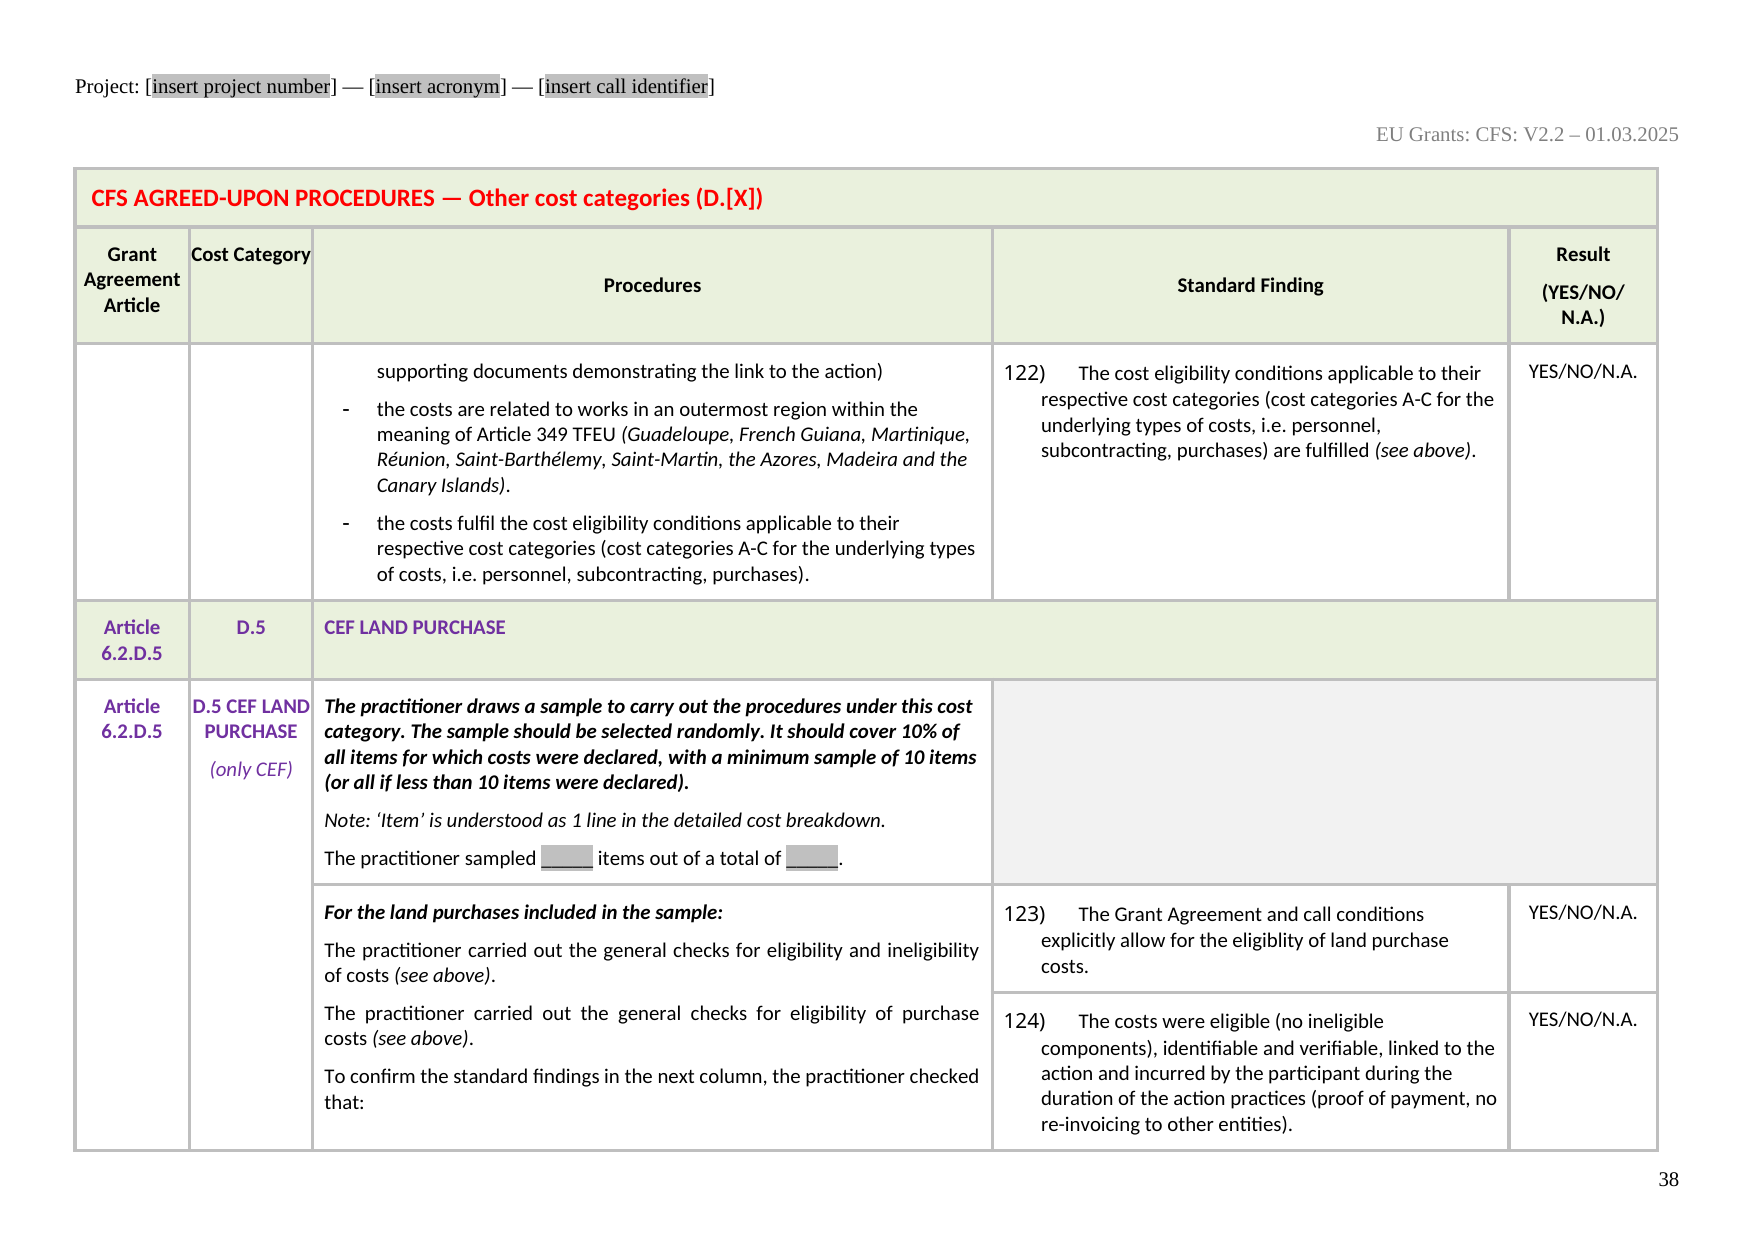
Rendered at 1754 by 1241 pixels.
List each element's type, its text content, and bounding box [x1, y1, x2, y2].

table_cell Grant Agreement Article [77, 229, 188, 342]
table_cell Cost Category [191, 229, 311, 342]
table_cell The costs were eligible (no ineligible components), identifiable and verifiable, linked to the action and incurred by the participant during the duration of the action practices (proof of payment, no re-invoicing to other entities). [994, 994, 1507, 1149]
table_cell Article 6.2.D.5 [77, 602, 188, 678]
table_cell YES/NO/N.A. [1511, 886, 1656, 991]
table_cell Result (YES/NO/N.A.) [1511, 229, 1656, 342]
table_cell D.5 CEF LAND PURCHASE (only CEF) [191, 681, 311, 1149]
table_cell YES/NO/N.A. [1511, 994, 1656, 1149]
table_cell Article 6.2.D.5 [77, 681, 188, 1149]
table_cell D.5 [191, 602, 311, 678]
table_cell The practitioner draws a sample to carry out the procedures under this cost category. The sample should be selected randomly. It should cover 10% of all items for which costs were declared, with a minimum sample of 10 items (or all if less than 10 items were declared). Note: ‘Item’ is understood as 1 line in the detailed cost breakdown. The practitioner sampled _____ items out of a total of _____. [314, 681, 991, 883]
table_cell [994, 681, 1656, 883]
table_cell For the land purchases included in the sample: The practitioner carried out the general checks for eligibility and ineligibility of costs (see above). The practitioner carried out the general checks for eligibility of purchase costs (see above). To confirm the standard findings in the next column, the practitioner checked that: land purchase costs were declared eligible (as costs actually incurred) in the Grant Agreement the call conditions explicitly allow for the eligiblity of land purchase the costs correspond to the costs incurred in the purchase they are recorded under a fixed asset account of the participant in compliance with international accounting standards and the participant’s usual cost accounting practices there is no double charging of costs. Costs related to long-term renting /leasing or concession of the land are eligible, provided that it is proportional to the duration of the EU project. If the land was not purchased but part of a long-term rental/leasing or concession, the practitioner should also check that the costs are: proportional to the duration of the EU project. The 10% cost eligibility ceiling set out in art. 6.2.D.5 will be checked by the granting authority at the final payment. [314, 886, 991, 1149]
table_cell Procedures [314, 229, 991, 342]
table_cell YES/NO/N.A. [1511, 345, 1656, 599]
table_cell Standard Finding [994, 229, 1507, 342]
table_cell The Grant Agreement and call conditions explicitly allow for the eligiblity of land purchase costs. [994, 886, 1507, 991]
table_cell The cost eligibility conditions applicable to their respective cost categories (cost categories A-C for the underlying types of costs, i.e. personnel, subcontracting, purchases) are fulfilled (see above). [994, 345, 1507, 599]
table_header CFS AGREED-UPON PROCEDURES — Other cost categories (D.[X]) [77, 170, 1656, 225]
table_cell CEF LAND PURCHASE [314, 602, 1656, 678]
